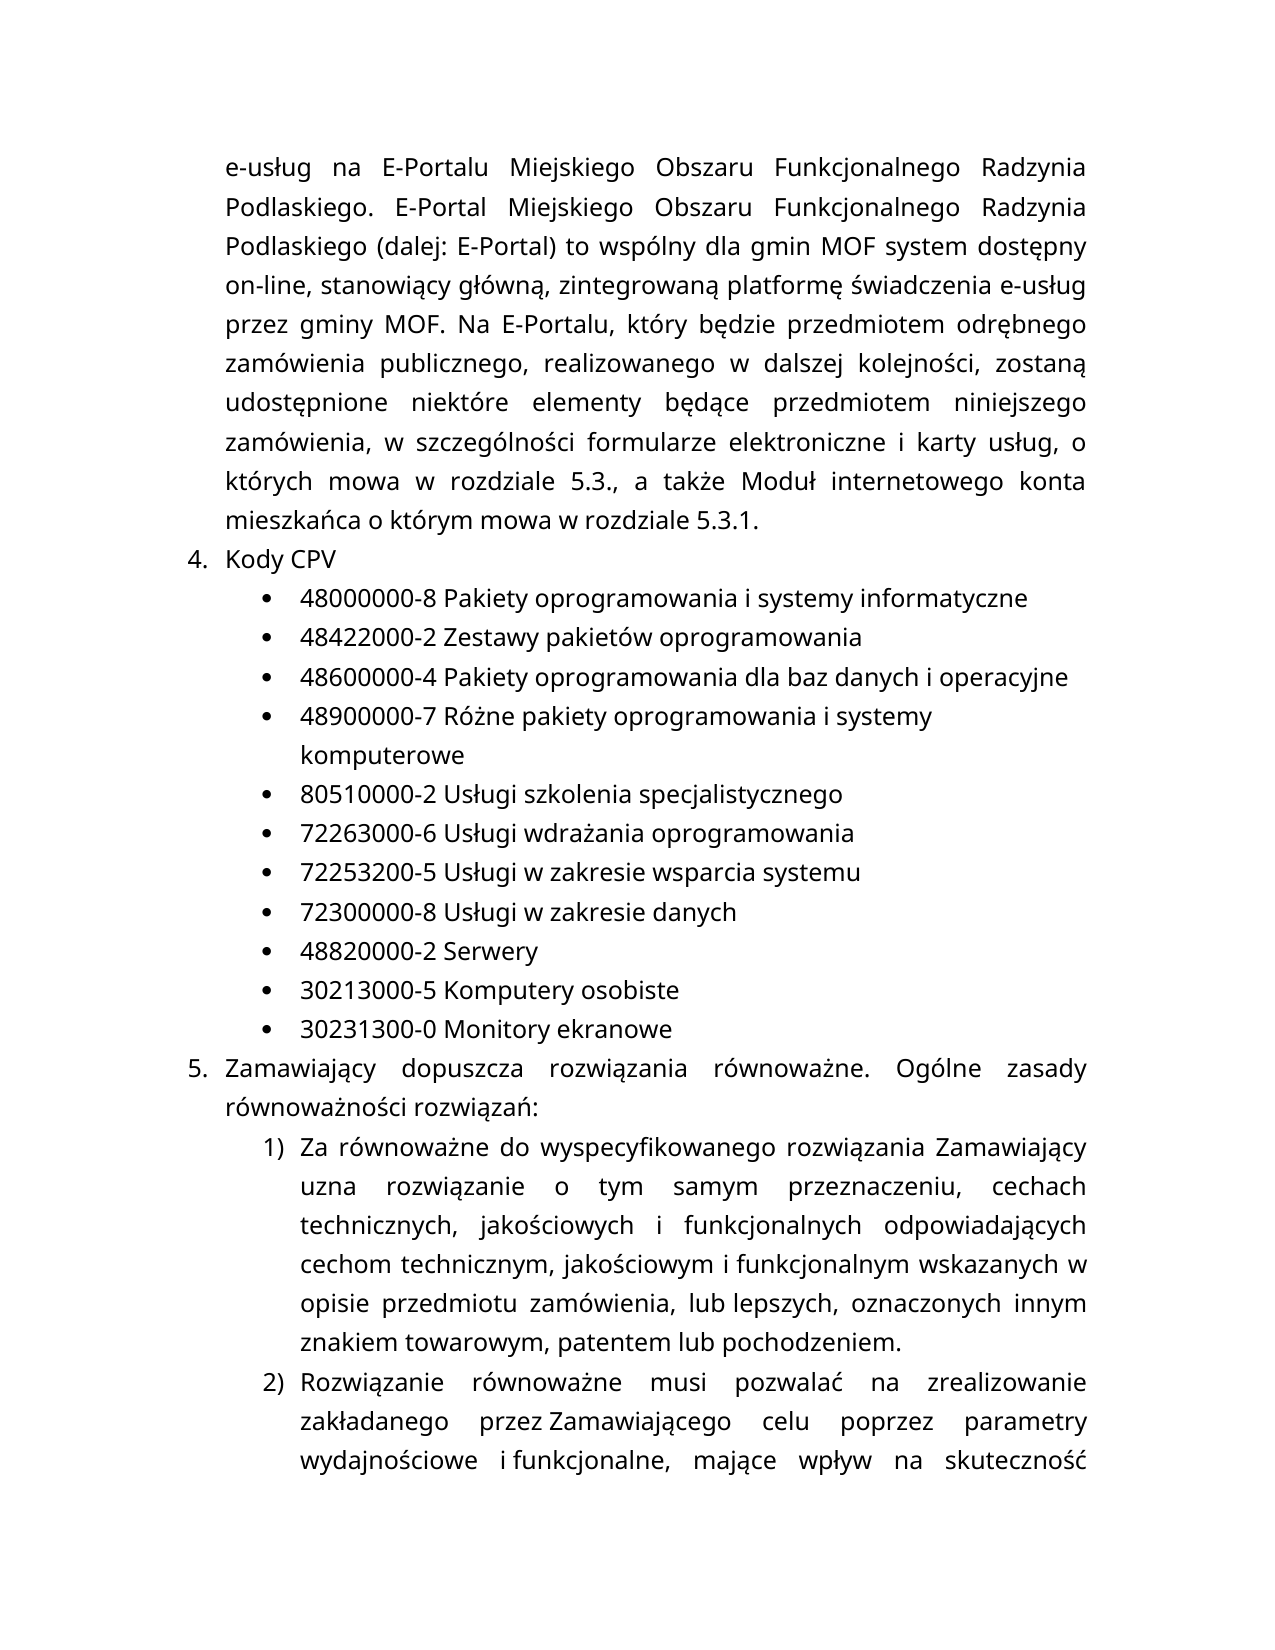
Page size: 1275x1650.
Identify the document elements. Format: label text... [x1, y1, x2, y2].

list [187, 150, 1087, 537]
list 30213000-5 Komputery osobiste [262, 972, 1087, 1007]
list 48000000-8 Pakiety oprogramowania i systemy informatyczne [262, 581, 1087, 615]
list 72263000-6 Usługi wdrażania oprogramowania [262, 816, 1087, 850]
list 80510000-2 Usługi szkolenia specjalistycznego [262, 777, 1087, 811]
list 48422000-2 Zestawy pakietów oprogramowania [262, 620, 1087, 654]
list Za równoważne do wyspecyfikowanego rozwiązania Zamawiający uzna rozwiązanie o tym samym przeznaczeniu, cechach technicznych, jakościowych i funkcjonalnych odpowiadających cechom technicznym, jakościowym i funkcjonalnym wskazanych w opisie przedmiotu zamówienia, lub lepszych, oznaczonych innym znakiem towarowym, patentem lub pochodzeniem. [262, 1129, 1087, 1359]
list 72300000-8 Usługi w zakresie danych [262, 894, 1087, 928]
list 48820000-2 Serwery [262, 933, 1087, 967]
list Zamawiający dopuszcza rozwiązania równoważne. Ogólne zasady równoważności rozwiązań: [187, 1051, 1087, 1124]
list Kody CPV [187, 542, 1087, 576]
list 30231300-0 Monitory ekranowe [262, 1012, 1087, 1046]
list 72253200-5 Usługi w zakresie wsparcia systemu [262, 855, 1087, 889]
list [262, 1364, 1087, 1477]
list 48600000-4 Pakiety oprogramowania dla baz danych i operacyjne [262, 659, 1087, 693]
list 48900000-7 Różne pakiety oprogramowania i systemy komputerowe [262, 698, 1087, 772]
